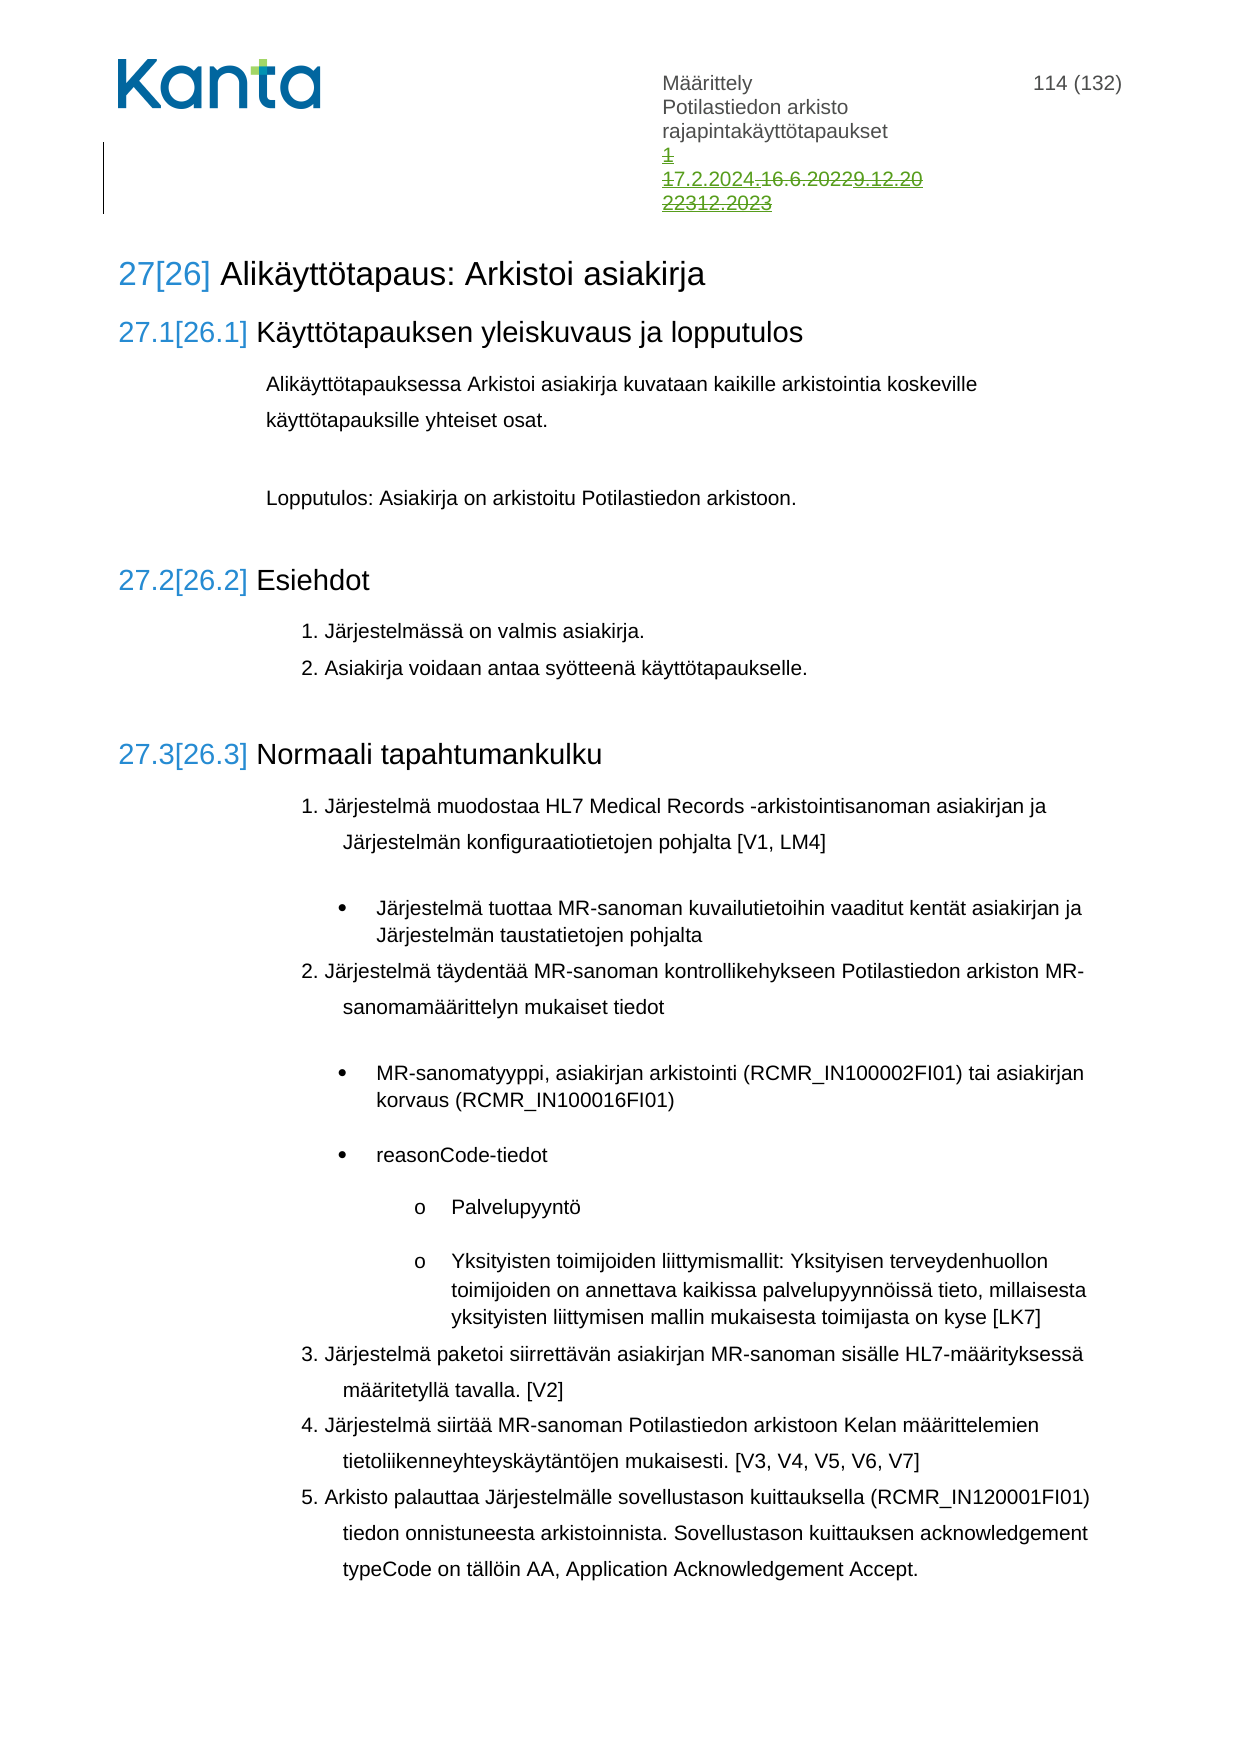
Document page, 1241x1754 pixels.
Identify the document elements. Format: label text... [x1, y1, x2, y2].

list Järjestelmä siirtää MR-sanoman Potilastiedon arkistoon Kelan määrittelemien tietoliikenneyhteyskäytäntöjen mukaisesti. [V3, V4, V5, V6, V7] [301, 1413, 1122, 1473]
text Alikäyttötapauksessa Arkistoi asiakirja kuvataan kaikille arkistointia koskeville käyttötapauksille yhteiset osat. [266, 372, 1122, 432]
list Palvelupyyntö [414, 1193, 1122, 1221]
list Järjestelmässä on valmis asiakirja. [301, 619, 1122, 643]
subtitle Käyttötapauksen yleiskuvaus ja lopputulos [118, 315, 1122, 349]
list Järjestelmä paketoi siirrettävän asiakirjan MR-sanoman sisälle HL7-määrityksessä määritetyllä tavalla. [V2] [301, 1341, 1122, 1401]
subtitle Normaali tapahtumankulku [118, 737, 1122, 771]
list Arkisto palauttaa Järjestelmälle sovellustason kuittauksella (RCMR_IN120001FI01) tiedon onnistuneesta arkistoinnista. Sovellustason kuittauksen acknowledgement typeCode on tällöin AA, Application Acknowledgement Accept. [301, 1485, 1122, 1581]
list Järjestelmä täydentää MR-sanoman kontrollikehykseen Potilastiedon arkiston MR-sanomamäärittelyn mukaiset tiedot [301, 959, 1122, 1019]
picture [118, 59, 321, 109]
subtitle Alikäyttötapaus: Arkistoi asiakirja [118, 254, 1122, 292]
list Järjestelmä muodostaa HL7 Medical Records -arkistointisanoman asiakirjan ja Järjestelmän konfiguraatiotietojen pohjalta [V1, LM4] [301, 793, 1122, 853]
list MR-sanomatyyppi, asiakirjan arkistointi (RCMR_IN100002FI01) tai asiakirjan korvaus (RCMR_IN100016FI01) [339, 1058, 1122, 1112]
list Asiakirja voidaan antaa syötteenä käyttötapaukselle. [301, 655, 1122, 679]
list Yksityisten toimijoiden liittymismallit: Yksityisen terveydenhuollon toimijoiden on annettava kaikissa palvelupyynnöissä tieto, millaisesta yksityisten liittymisen mallin mukaisesta toimijasta on kyse [LK7] [414, 1248, 1122, 1329]
list Järjestelmä tuottaa MR-sanoman kuvailutietoihin vaaditut kentät asiakirjan ja Järjestelmän taustatietojen pohjalta [339, 892, 1122, 947]
text Lopputulos: Asiakirja on arkistoitu Potilastiedon arkistoon. [266, 485, 1122, 509]
subtitle Esiehdot [118, 563, 1122, 596]
list reasonCode-tiedot [339, 1139, 1122, 1166]
